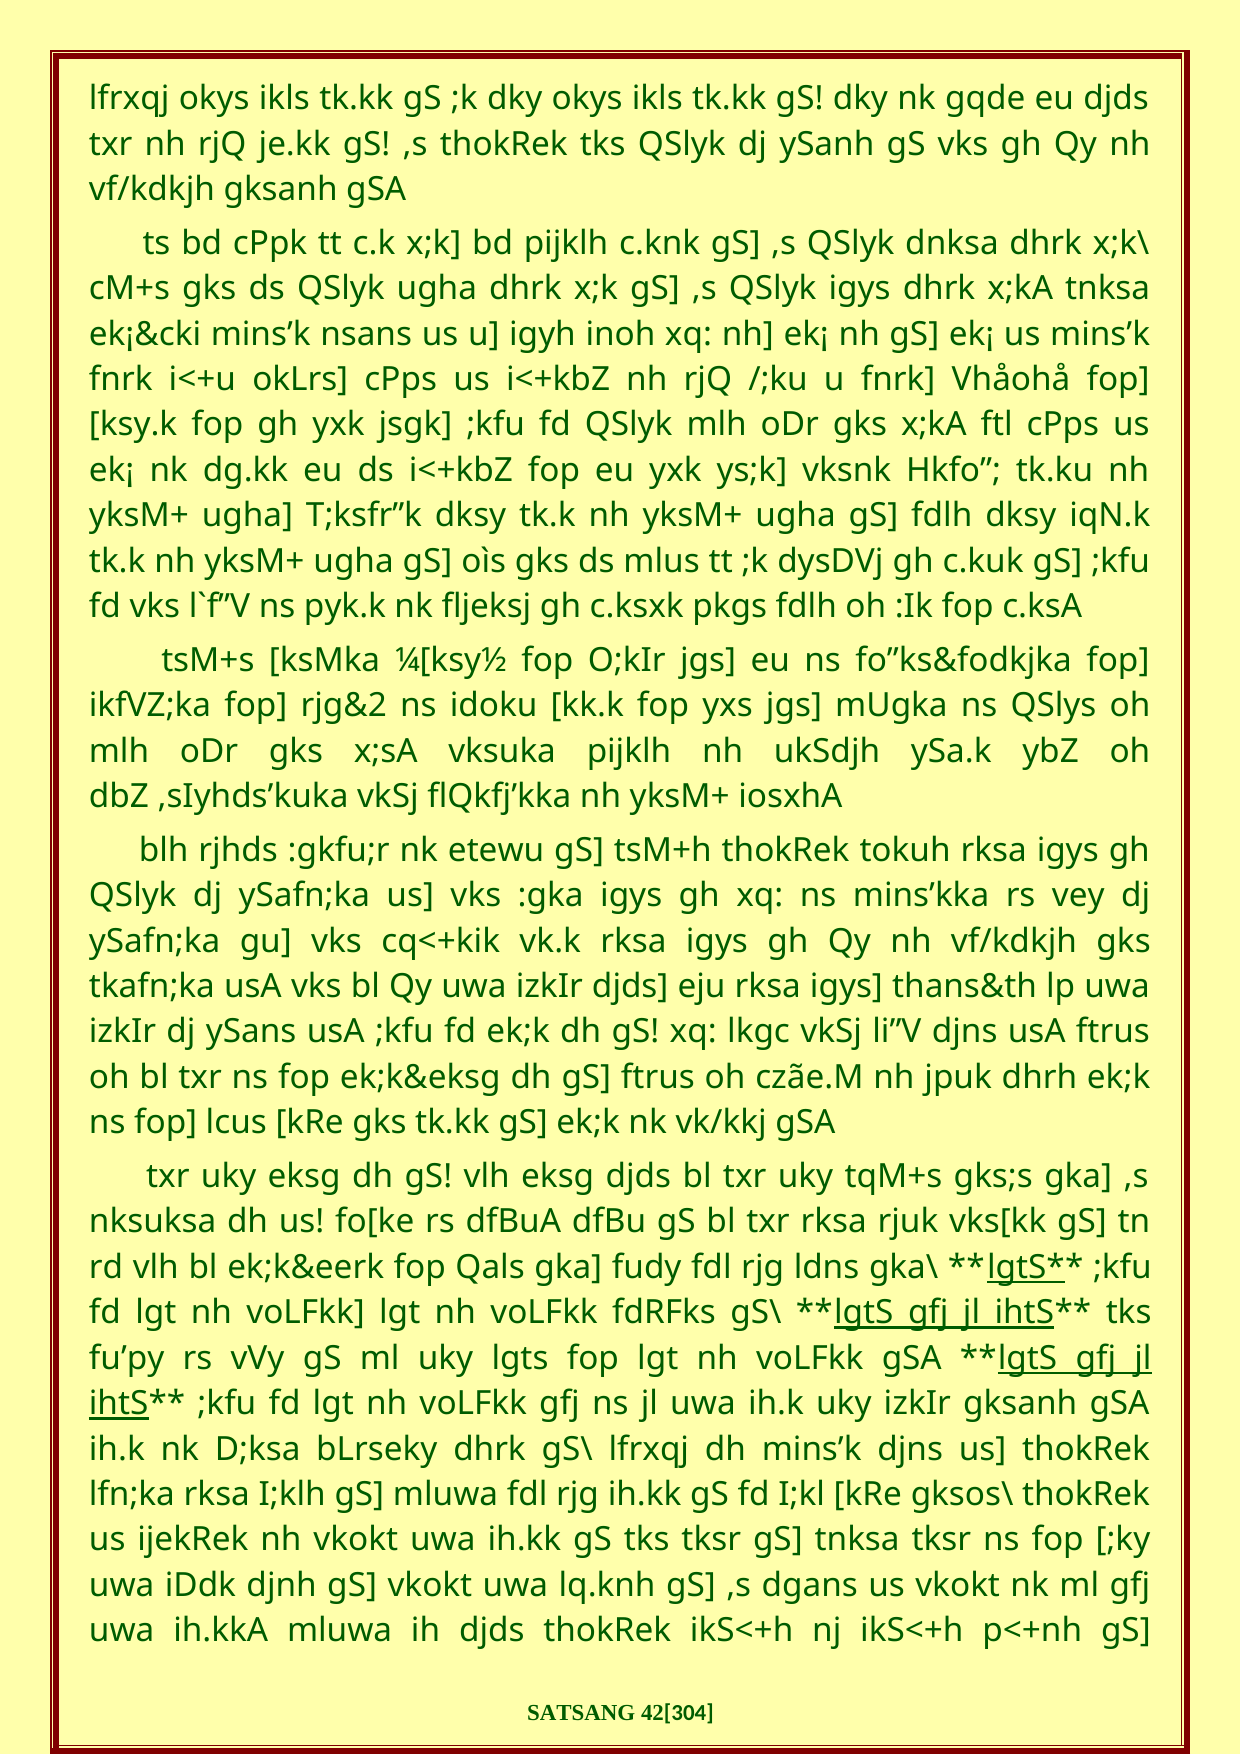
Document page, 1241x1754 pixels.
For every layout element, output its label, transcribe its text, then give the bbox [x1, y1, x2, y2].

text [89, 1152, 1152, 1651]
text blh rjhds :gkfu;r nk etewu gS] tsM+h thokRek tokuh rksa igys gh QSlyk dj ySafn;ka us] vks :gka igys gh xq: ns mins’kka rs vey dj ySafn;ka gu] vks cq<+kik vk.k rksa igys gh Qy nh vf/kdkjh gks tkafn;ka usA vks bl Qy uwa izkIr djds] eju rksa igys] thans&th lp uwa izkIr dj ySans usA ;kfu fd ek;k dh gS! xq: lkgc vkSj li”V djns usA ftrus oh bl txr ns fop ek;k&eksg dh gS] ftrus oh czãe.M nh jpuk dhrh ek;k ns fop] lcus [kRe gks tk.kk gS] ek;k nk vk/kkj gSA [89, 826, 1152, 1143]
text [89, 74, 1152, 210]
text tsM+s [ksMka ¼[ksy½ fop O;kIr jgs] eu ns fo”ks&fodkjka fop] ikfVZ;ka fop] rjg&2 ns idoku [kk.k fop yxs jgs] mUgka ns QSlys oh mlh oDr gks x;sA vksuka pijklh nh ukSdjh ySa.k ybZ oh dbZ ,sIyhds’kuka vkSj flQkfj’kka nh yksM+ iosxhA [89, 636, 1152, 817]
text ts bd cPpk tt c.k x;k] bd pijklh c.knk gS] ,s QSlyk dnksa dhrk x;k\ cM+s gks ds QSlyk ugha dhrk x;k gS] ,s QSlyk igys dhrk x;kA tnksa ek¡&cki mins’k nsans us u] igyh inoh xq: nh] ek¡ nh gS] ek¡ us mins’k fnrk i<+u okLrs] cPps us i<+kbZ nh rjQ /;ku u fnrk] Vhåohå fop] [ksy.k fop gh yxk jsgk] ;kfu fd QSlyk mlh oDr gks x;kA ftl cPps us ek¡ nk dg.kk eu ds i<+kbZ fop eu yxk ys;k] vksnk Hkfo”; tk.ku nh yksM+ ugha] T;ksfr”k dksy tk.k nh yksM+ ugha gS] fdlh dksy iqN.k tk.k nh yksM+ ugha gS] oìs gks ds mlus tt ;k dysDVj gh c.kuk gS] ;kfu fd vks l`f”V ns pyk.k nk fljeksj gh c.ksxk pkgs fdlh oh :Ik fop c.ksA [89, 218, 1152, 627]
